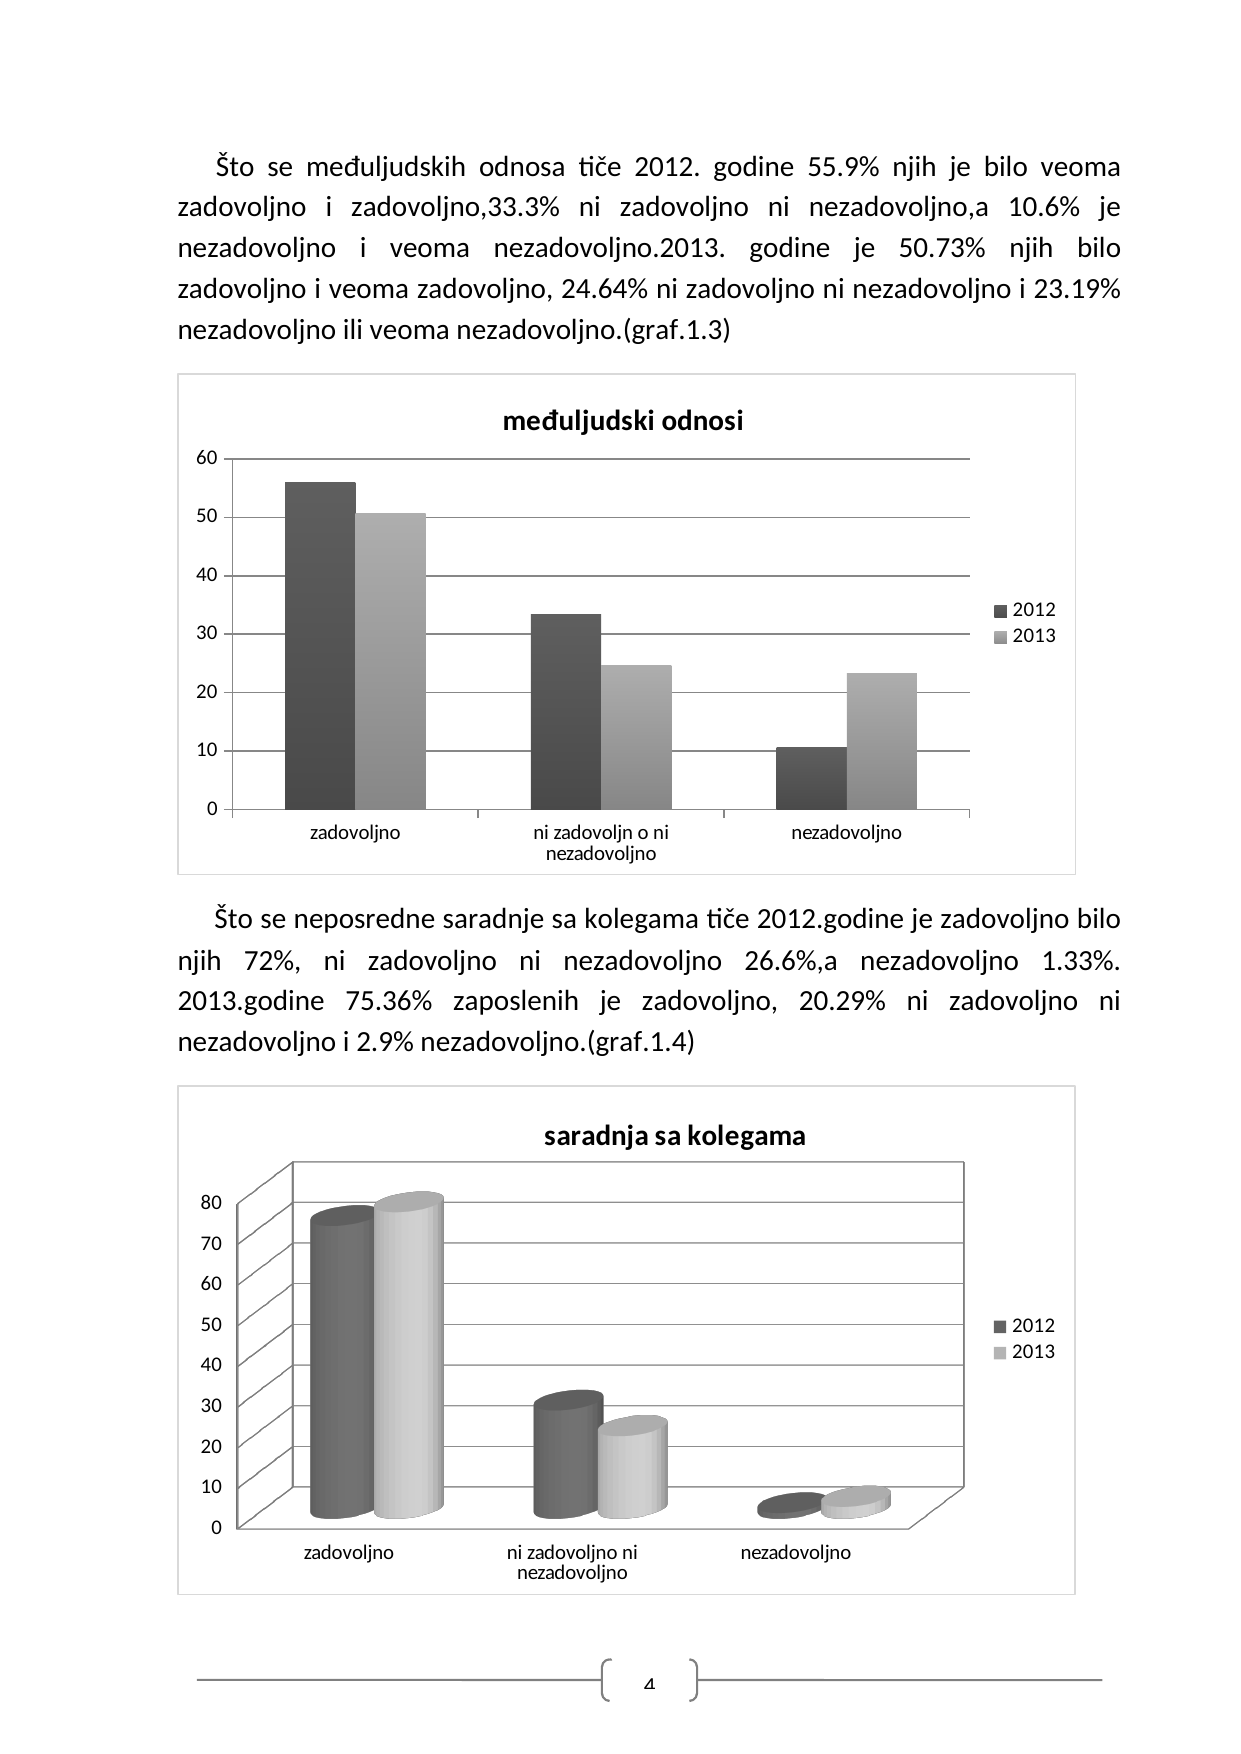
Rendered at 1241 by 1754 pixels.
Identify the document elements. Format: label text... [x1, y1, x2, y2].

text Što se međuljudskih odnosa tiče 2012. godine 55.9% njih je bilo veoma zadovoljno i zadovoljno,33.3% ni zadovoljno ni nezadovoljno,a 10.6% je nezadovoljno i veoma nezadovoljno.2013. godine je 50.73% njih bilo zadovoljno i veoma zadovoljno, 24.64% ni zadovoljno ni nezadovoljno i 23.19% nezadovoljno ili veoma nezadovoljno.(graf.1.3) [177, 148, 1122, 347]
text Što se neposredne saradnje sa kolegama tiče 2012.godine je zadovoljno bilo njih 72%, ni zadovoljno ni nezadovoljno 26.6%,a nezadovoljno 1.33%. 2013.godine 75.36% zaposlenih je zadovoljno, 20.29% ni zadovoljno ni nezadovoljno i 2.9% nezadovoljno.(graf.1.4) [177, 901, 1122, 1059]
